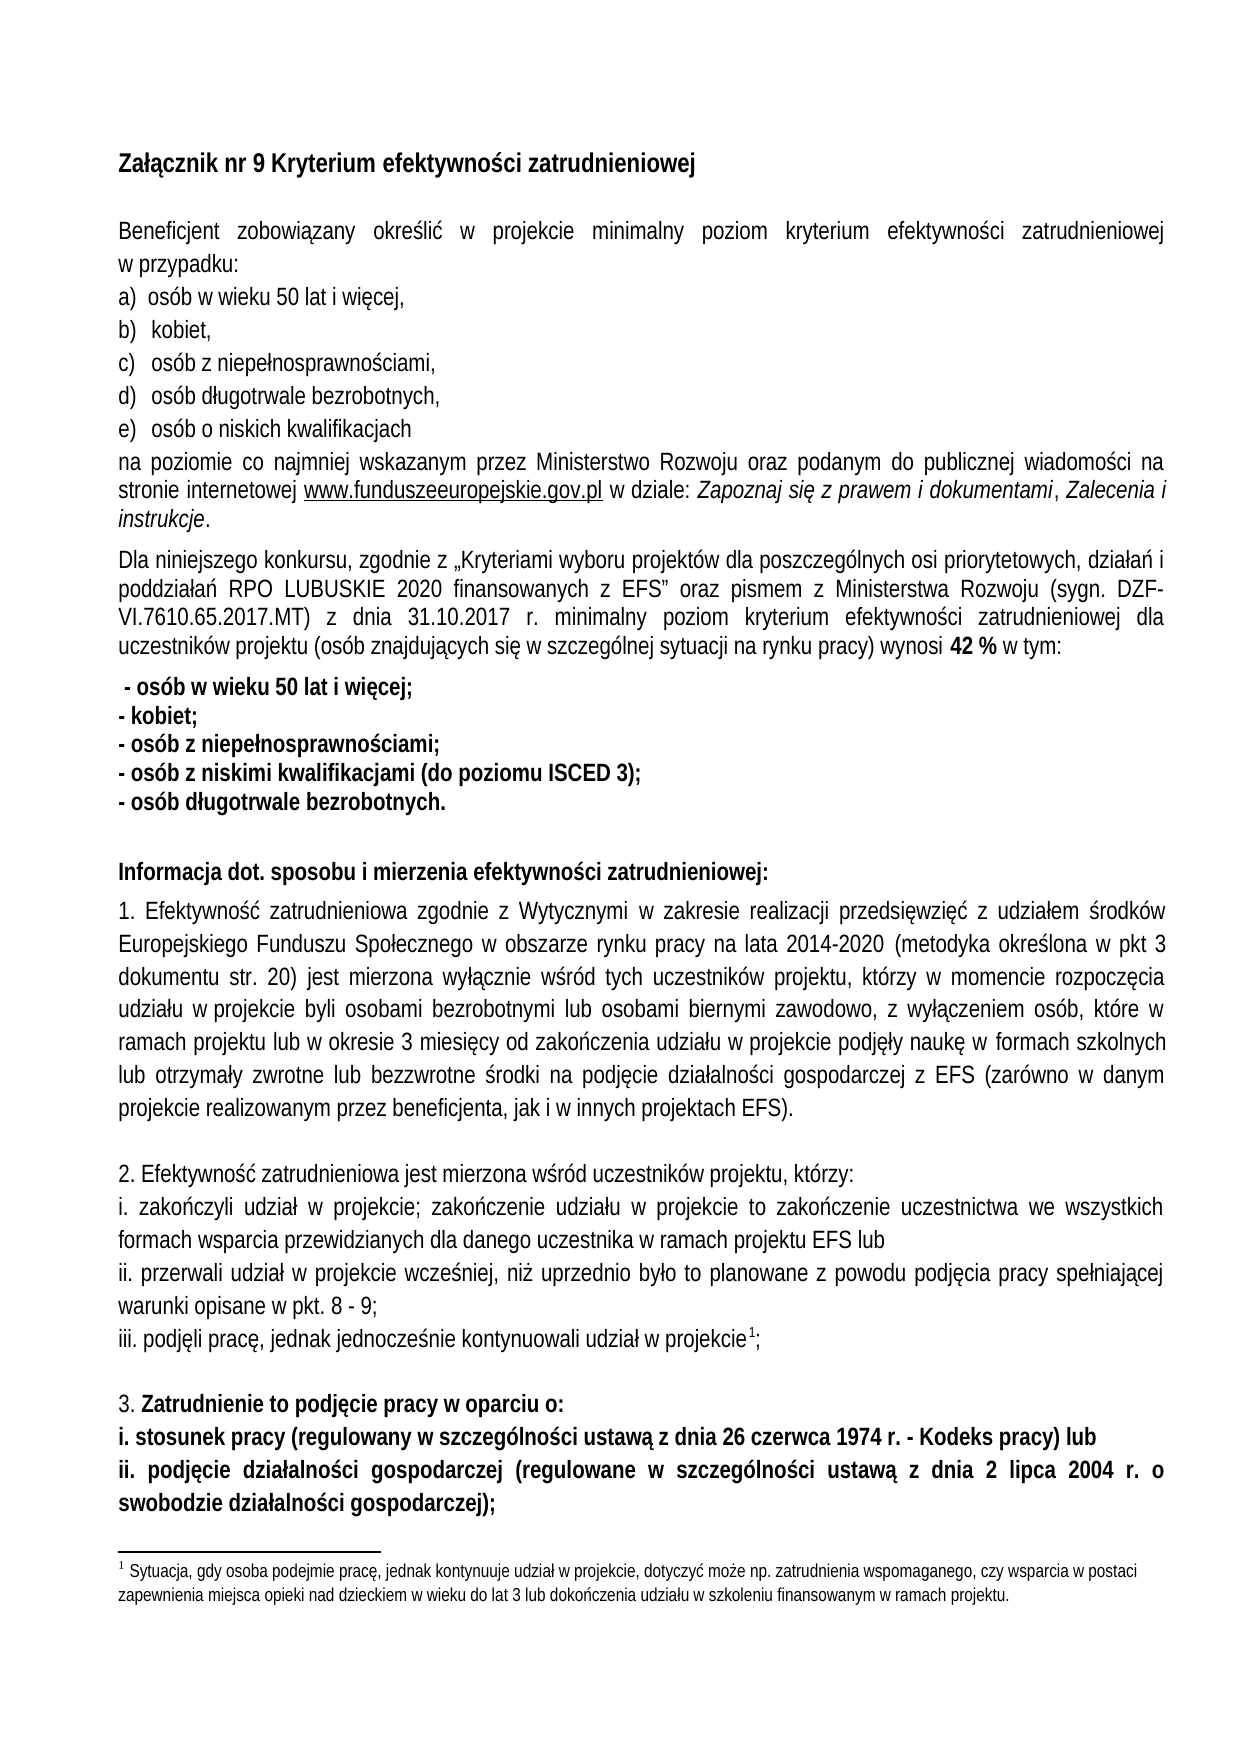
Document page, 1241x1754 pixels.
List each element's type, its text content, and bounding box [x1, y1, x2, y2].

text - osób długotrwale bezrobotnych. [118, 787, 1167, 815]
text Dla niniejszego konkursu, zgodnie z „Kryteriami wyboru projektów dla poszczególnych osi priorytetowych, działań i poddziałań RPO LUBUSKIE 2020 finansowanych z EFS” oraz pismem z Ministerstwa Rozwoju (sygn. DZF-VI.7610.65.2017.MT) z dnia 31.10.2017 r. minimalny poziom kryterium efektywności zatrudnieniowej dla uczestników projektu (osób znajdujących się w szczególnej sytuacji na rynku pracy) wynosi 42 % w tym: [118, 545, 1167, 659]
text Informacja dot. sposobu i mierzenia efektywności zatrudnieniowej: [118, 856, 1167, 885]
list 2. Efektywność zatrudnieniowa jest mierzona wśród uczestników projektu, którzy: [118, 1159, 1167, 1188]
list osób długotrwale bezrobotnych, [118, 381, 1167, 409]
list ii. podjęcie działalności gospodarczej (regulowane w szczególności ustawą z dnia 2 lipca 2004 r. o swobodzie działalności gospodarczej); [118, 1455, 1167, 1517]
list i. stosunek pracy (regulowany w szczególności ustawą z dnia 26 czerwca 1974 r. - Kodeks pracy) lub [118, 1422, 1167, 1451]
list kobiet, [118, 315, 1167, 343]
list osób o niskich kwalifikacjach [118, 414, 1167, 442]
list iii. podjęli pracę, jednak jednocześnie kontynuowali udział w projekcie; [118, 1323, 1167, 1352]
list ii. przerwali udział w projekcie wcześniej, niż uprzednio było to planowane z powodu podjęcia pracy spełniającej warunki opisane w pkt. 8 - 9; [118, 1258, 1167, 1319]
list 3. Zatrudnienie to podjęcie pracy w oparciu o: [118, 1389, 1167, 1418]
text - osób w wieku 50 lat i więcej; [118, 672, 1167, 701]
list i. zakończyli udział w projekcie; zakończenie udziału w projekcie to zakończenie uczestnictwa we wszystkich formach wsparcia przewidzianych dla danego uczestnika w ramach projektu EFS lub [118, 1192, 1167, 1253]
text - osób z niepełnosprawnościami; [118, 729, 1167, 758]
list 1. Efektywność zatrudnieniowa zgodnie z Wytycznymi w zakresie realizacji przedsięwzięć z udziałem środków Europejskiego Funduszu Społecznego w obszarze rynku pracy na lata 2014-2020 (metodyka określona w pkt 3 dokumentu str. 20) jest mierzona wyłącznie wśród tych uczestników projektu, którzy w momencie rozpoczęcia udziału w projekcie byli osobami bezrobotnymi lub osobami biernymi zawodowo, z wyłączeniem osób, które w ramach projektu lub w okresie 3 miesięcy od zakończenia udziału w projekcie podjęły naukę w formach szkolnych lub otrzymały zwrotne lub bezzwrotne środki na podjęcie działalności gospodarczej z EFS (zarówno w danym projekcie realizowanym przez beneficjenta, jak i w innych projektach EFS). [118, 896, 1167, 1122]
text Załącznik nr 9 Kryterium efektywności zatrudnieniowej [118, 148, 1196, 179]
text - kobiet; [118, 701, 1167, 729]
text na poziomie co najmniej wskazanym przez Ministerstwo Rozwoju oraz podanym do publicznej wiadomości na stronie internetowej www.funduszeeuropejskie.gov.pl w dziale: Zapoznaj się z prawem i dokumentami, Zalecenia i instrukcje. [118, 447, 1167, 532]
text - osób z niskimi kwalifikacjami (do poziomu ISCED 3); [118, 758, 1167, 787]
text Beneficjent zobowiązany określić w projekcie minimalny poziom kryterium efektywności zatrudnieniowej w przypadku: [118, 216, 1167, 278]
list osób z niepełnosprawnościami, [118, 348, 1167, 376]
list osób w wieku 50 lat i więcej, [118, 282, 1167, 311]
